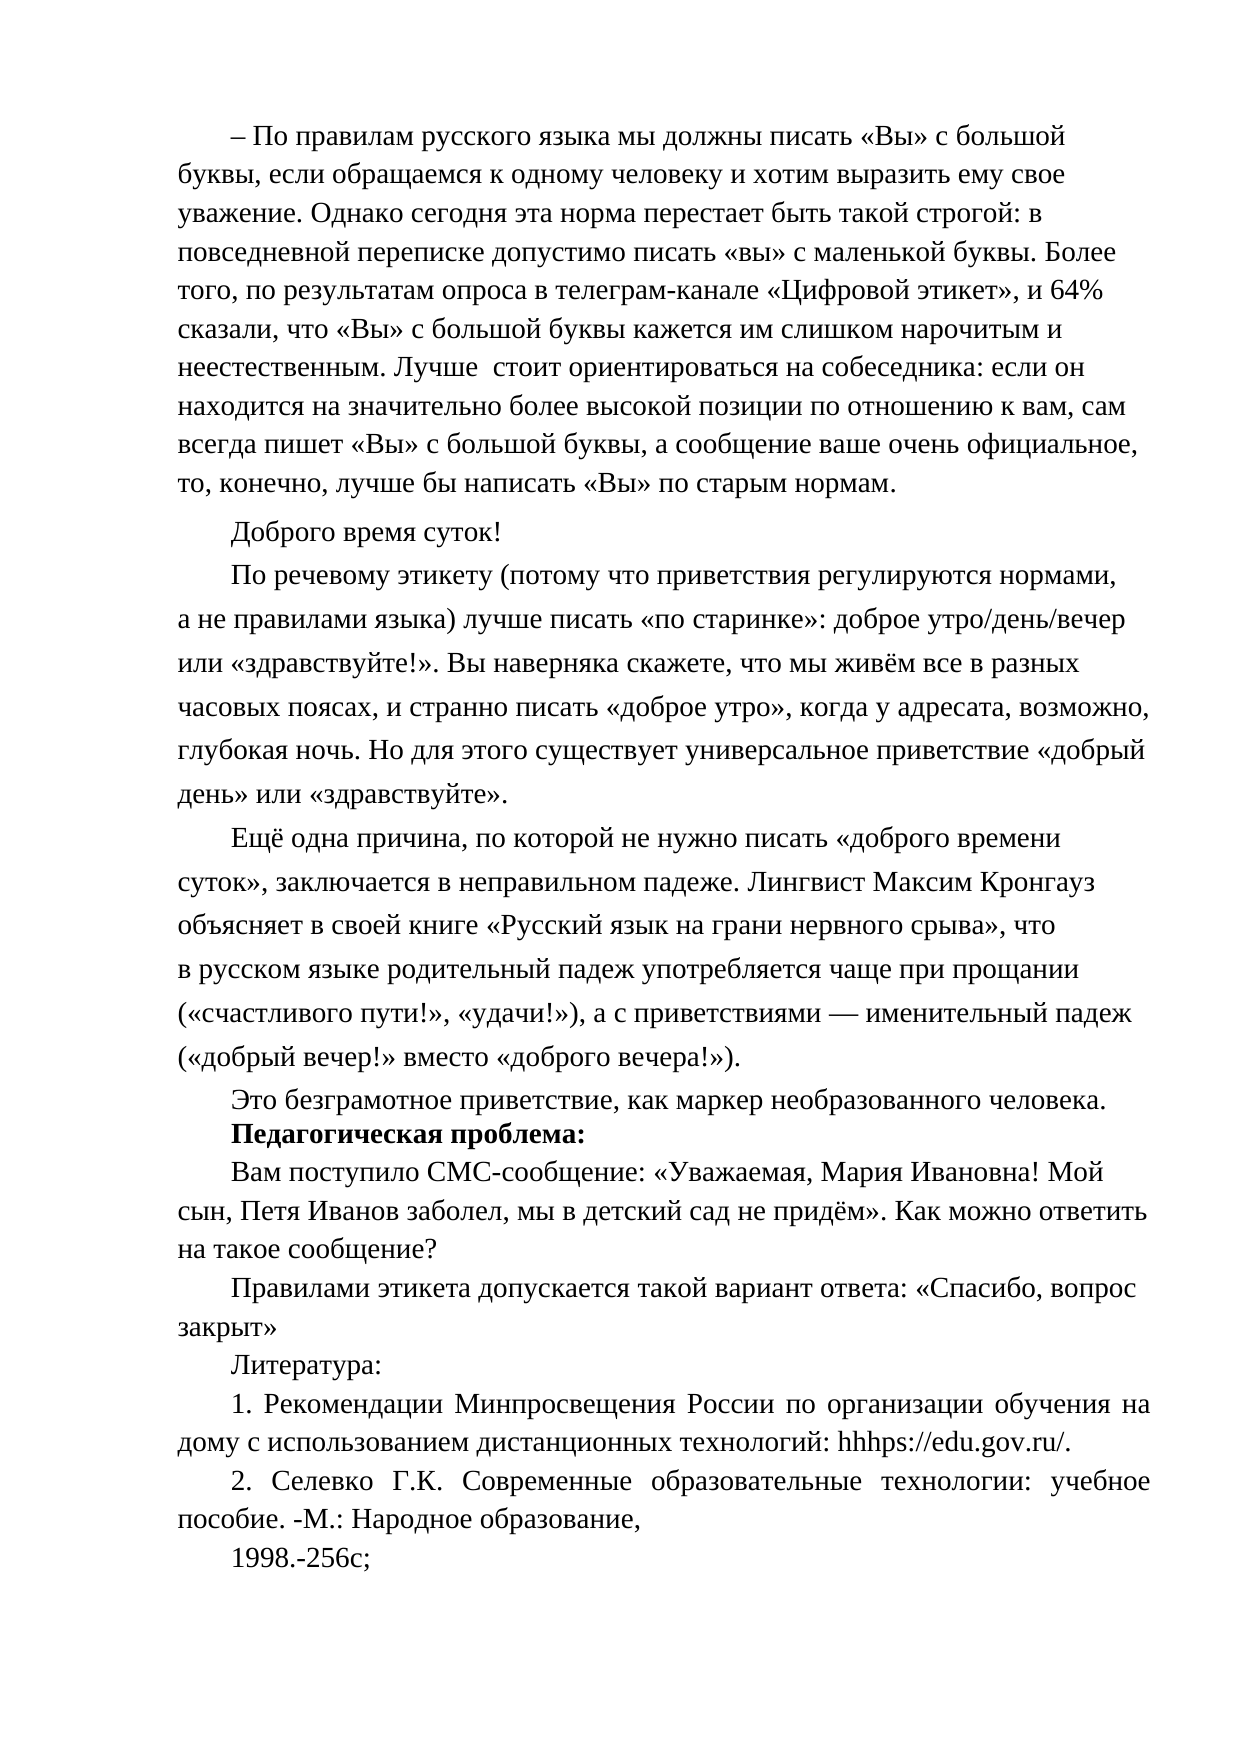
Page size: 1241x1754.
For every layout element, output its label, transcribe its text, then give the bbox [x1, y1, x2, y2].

text 1. Рекомендации Минпросвещения России по организации обучения на дому с использованием дистанционных технологий: hhhps://edu.gov.ru/. [177, 1386, 1152, 1458]
text Литература: [177, 1347, 1152, 1381]
text Правилами этикета допускается такой вариант ответа: «Спасибо, вопрос закрыт» [177, 1270, 1152, 1342]
text Это безграмотное приветствие, как маркер необразованного человека. [177, 1072, 1152, 1116]
text Доброго время суток! [177, 503, 1152, 547]
text 1998.-256с; [177, 1540, 1152, 1573]
text 2. Селевко Г.К. Современные образовательные технологии: учебное пособие. -М.: Народное образование, [177, 1463, 1152, 1535]
text Педагогическая проблема: [177, 1116, 1152, 1149]
text Вам поступило СМС-сообщение: «Уважаемая, Мария Ивановна! Мой сын, Петя Иванов заболел, мы в детский сад не придём». Как можно ответить на такое сообщение? [177, 1154, 1152, 1265]
text По речевому этикету (потому что приветствия регулируются нормами, а не правилами языка) лучше писать «по старинке»: доброе утро/день/вечер или «здравствуйте!». Вы наверняка скажете, что мы живём все в разных часовых поясах, и странно писать «доброе утро», когда у адресата, возможно, глубокая ночь. Но для этого существует универсальное приветствие «добрый день» или «здравствуйте». [177, 547, 1152, 810]
text – По правилам русского языка мы должны писать «Вы» с большой буквы, если обращаемся к одному человеку и хотим выразить ему свое уважение. Однако сегодня эта норма перестает быть такой строгой: в повседневной переписке допустимо писать «вы» с маленькой буквы. Более того, по результатам опроса в телеграм-канале «Цифровой этикет», и 64% сказали, что «Вы» с большой буквы кажется им слишком нарочитым и неестественным. Лучше стоит ориентироваться на собеседника: если он находится на значительно более высокой позиции по отношению к вам, сам всегда пишет «Вы» с большой буквы, а сообщение ваше очень официальное, то, конечно, лучше бы написать «Вы» по старым нормам. [177, 118, 1152, 498]
text Ещё одна причина, по которой не нужно писать «доброго времени суток», заключается в неправильном падеже. Лингвист Максим Кронгауз объясняет в своей книге «Русский язык на грани нервного срыва», что в русском языке родительный падеж употребляется чаще при прощании («счастливого пути!», «удачи!»), а с приветствиями — именительный падеж («добрый вечер!» вместо «доброго вечера!»). [177, 810, 1152, 1072]
